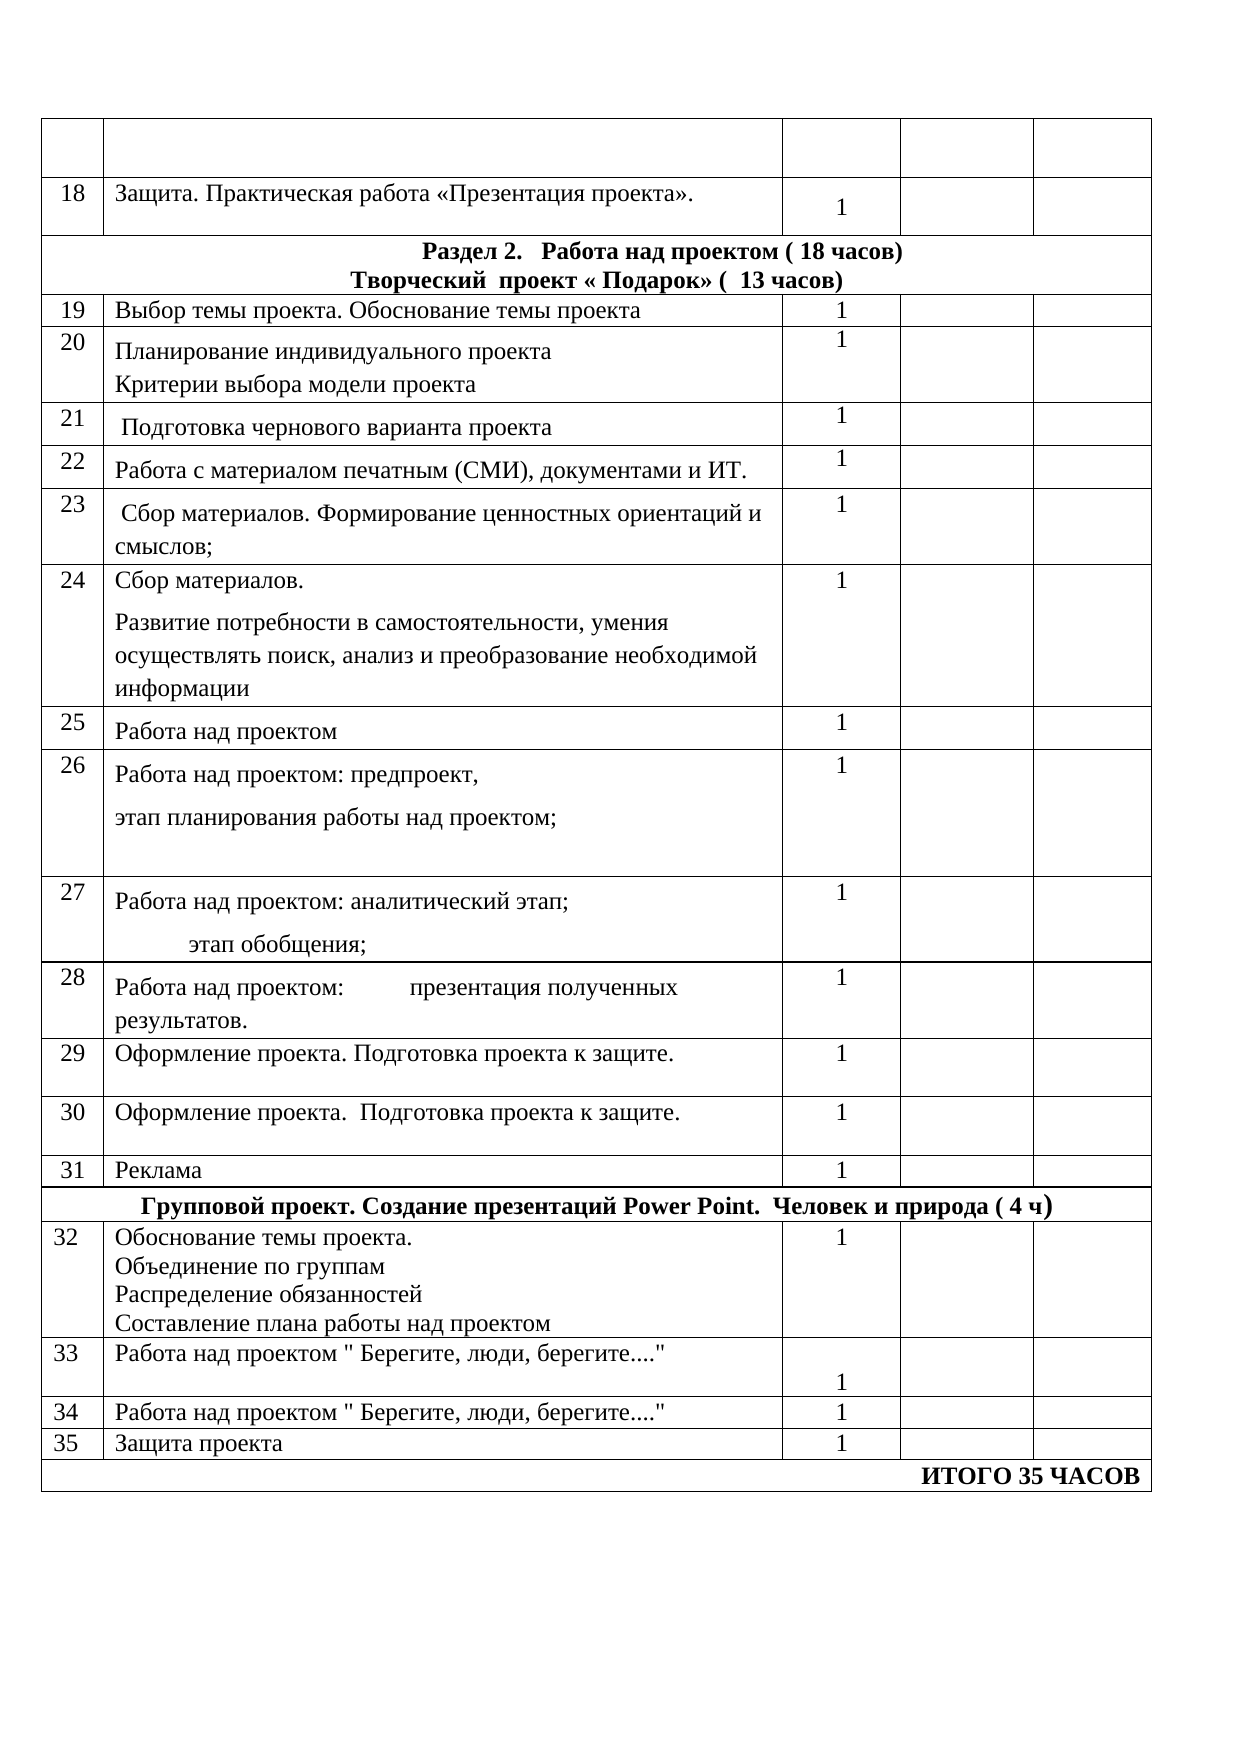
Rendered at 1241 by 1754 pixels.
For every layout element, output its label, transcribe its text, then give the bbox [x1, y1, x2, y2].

table_cell [901, 446, 1033, 488]
table_cell Планирование индивидуального проекта Критерии выбора модели проекта [104, 327, 782, 402]
table_cell [901, 295, 1033, 326]
table_cell 33 [42, 1338, 103, 1396]
table_cell Оформление проекта. Подготовка проекта к защите. [104, 1039, 782, 1096]
table_cell 19 [42, 295, 103, 326]
table_cell 1 [783, 1397, 900, 1427]
table_cell Работа над проектом: предпроект, этап планирования работы над проектом; [104, 750, 782, 876]
table_cell 20 [42, 327, 103, 402]
table_cell 1 [783, 1039, 900, 1096]
table_cell 1 [783, 1156, 900, 1186]
table_cell [901, 1338, 1033, 1396]
table_cell Работа над проектом " Берегите, люди, берегите...." [104, 1397, 782, 1427]
table_cell 17 [42, 119, 103, 177]
table_cell Защита. Практическая работа «Презентация проекта». [104, 178, 782, 235]
table_cell [901, 1097, 1033, 1154]
table_cell [1034, 877, 1151, 961]
table_cell 1 [783, 489, 900, 564]
table_cell 29 [42, 1039, 103, 1096]
table_cell Сбор материалов. Развитие потребности в самостоятельности, умения осуществлять поиск, анализ и преобразование необходимой информации [104, 565, 782, 706]
table_cell 28 [42, 963, 103, 1037]
table_cell Обоснование темы проекта. Объединение по группам Распределение обязанностей Составление плана работы над проектом [104, 1222, 782, 1337]
table_cell [1034, 403, 1151, 445]
table_cell [1034, 707, 1151, 749]
table_cell [1034, 565, 1151, 706]
table_cell [901, 178, 1033, 235]
table_cell 1 [783, 295, 900, 326]
table_cell [901, 403, 1033, 445]
table_cell 1 [783, 1338, 900, 1396]
table_cell 30 [42, 1097, 103, 1154]
table_cell [901, 877, 1033, 961]
table_cell Групповой проект. Создание презентаций Power Point. Человек и природа ( 4 ч) [42, 1188, 1151, 1221]
table_cell [1034, 1429, 1151, 1459]
table_cell 1 [783, 327, 900, 402]
table_cell 26 [42, 750, 103, 876]
table_cell 31 [42, 1156, 103, 1186]
table_cell 23 [42, 489, 103, 564]
table_cell 1 [783, 750, 900, 876]
table_cell Работа над проектом: презентация полученных результатов. [104, 963, 782, 1037]
table_cell [901, 119, 1033, 177]
table_cell Работа с материалом печатным (СМИ), документами и ИТ. [104, 446, 782, 488]
table_cell [1034, 489, 1151, 564]
table_cell [1034, 750, 1151, 876]
table_cell Подготовка чернового варианта проекта [104, 403, 782, 445]
table_cell 1 [783, 877, 900, 961]
table_cell 25 [42, 707, 103, 749]
table_cell Работа над проектом: аналитический этап; этап обобщения; [104, 877, 782, 961]
table_cell [901, 1156, 1033, 1186]
table_cell [901, 707, 1033, 749]
table_cell [1034, 178, 1151, 235]
table_cell 1 [783, 1222, 900, 1337]
table_cell ИТОГО 35 ЧАСОВ [42, 1460, 1151, 1491]
table_cell 1 [783, 1097, 900, 1154]
table_cell Работа над проектом " Берегите, люди, берегите...." [104, 1338, 782, 1396]
table_cell 1 [783, 403, 900, 445]
table_cell [901, 565, 1033, 706]
table_cell [1034, 1222, 1151, 1337]
table_cell 1 [783, 707, 900, 749]
table_cell Выбор темы проекта. Обоснование темы проекта [104, 295, 782, 326]
table_cell [1034, 1097, 1151, 1154]
table_cell 18 [42, 178, 103, 235]
table_cell 1 [783, 119, 900, 177]
table_cell [901, 1039, 1033, 1096]
table_cell [1034, 963, 1151, 1037]
table_cell 1 [783, 963, 900, 1037]
table_cell [1034, 1338, 1151, 1396]
table_cell [901, 1429, 1033, 1459]
table_cell [1034, 446, 1151, 488]
table_cell 21 [42, 403, 103, 445]
table_cell [1034, 1039, 1151, 1096]
table_cell 24 [42, 565, 103, 706]
table_cell Защита проекта [104, 1429, 782, 1459]
table_cell [1034, 295, 1151, 326]
table_cell 22 [42, 446, 103, 488]
table_cell Раздел 2. Работа над проектом ( 18 часов) Творческий проект « Подарок» ( 13 часов) [42, 236, 1151, 294]
table_cell 1 [783, 1429, 900, 1459]
table_cell 1 [783, 565, 900, 706]
table_cell [901, 1397, 1033, 1427]
table_cell [1034, 327, 1151, 402]
table_cell [901, 750, 1033, 876]
table_cell [1034, 119, 1151, 177]
table_cell Оформление проекта. Подготовка проекта к защите. [104, 1097, 782, 1154]
table_cell 27 [42, 877, 103, 961]
table_cell 35 [42, 1429, 103, 1459]
table_cell [901, 963, 1033, 1037]
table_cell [104, 119, 782, 177]
table_cell 34 [42, 1397, 103, 1427]
table_cell [901, 489, 1033, 564]
table_cell 1 [783, 446, 900, 488]
table_cell Реклама [104, 1156, 782, 1186]
table_cell 32 [42, 1222, 103, 1337]
table_cell [1034, 1156, 1151, 1186]
table_cell [901, 327, 1033, 402]
table_cell Работа над проектом [104, 707, 782, 749]
table_cell 1 [783, 178, 900, 235]
table_cell [1034, 1397, 1151, 1427]
table_cell Сбор материалов. Формирование ценностных ориентаций и смыслов; [104, 489, 782, 564]
table_cell [901, 1222, 1033, 1337]
